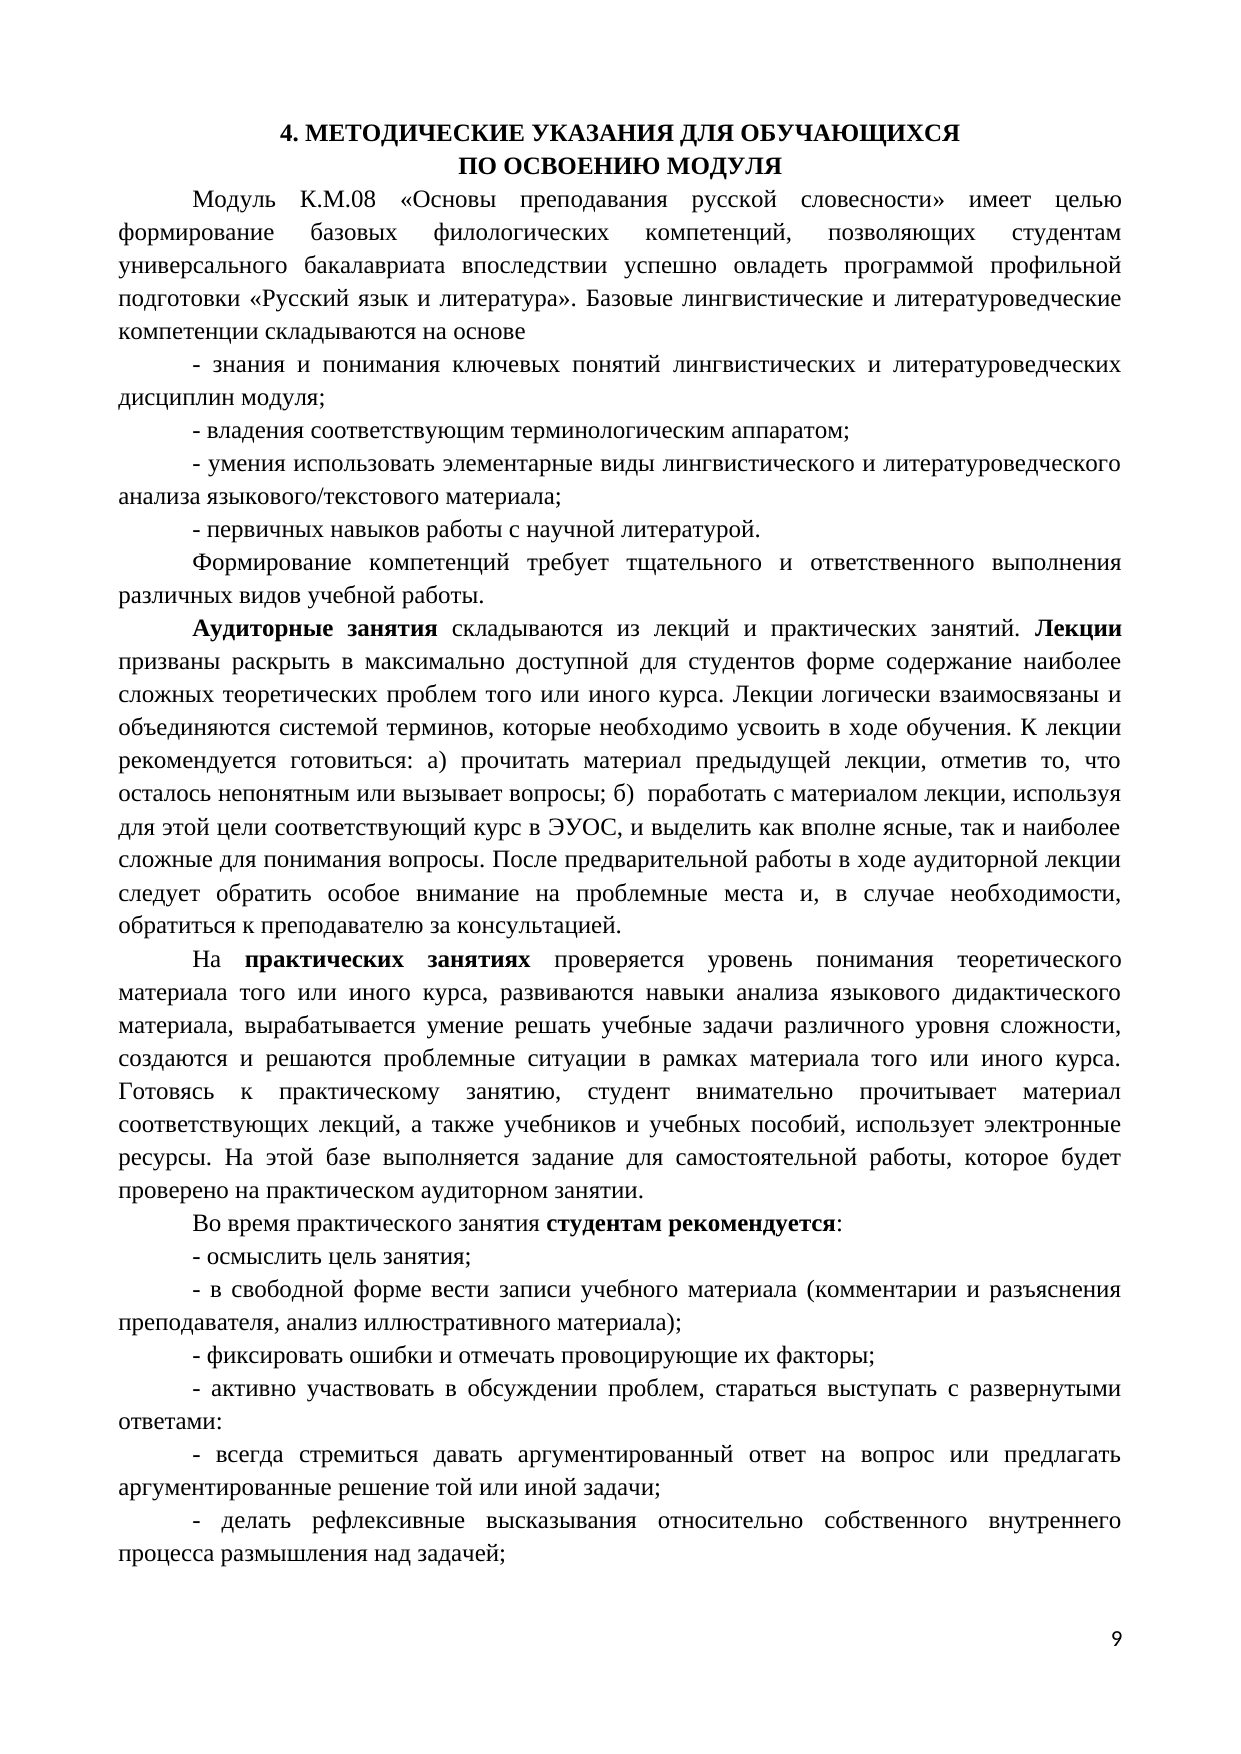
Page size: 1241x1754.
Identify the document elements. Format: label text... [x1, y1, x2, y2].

text по освоению Модуля [118, 151, 1122, 180]
text Во время практического занятия студентам рекомендуется: [118, 1208, 1122, 1237]
text - знания и понимания ключевых понятий лингвистических и литературоведческих дисциплин модуля; [118, 349, 1122, 411]
text Аудиторные занятия складываются из лекций и практических занятий. Лекции призваны раскрыть в максимально доступной для студентов форме содержание наиболее сложных теоретических проблем того или иного курса. Лекции логически взаимосвязаны и объединяются системой терминов, которые необходимо усвоить в ходе обучения. К лекции рекомендуется готовиться: а) прочитать материал предыдущей лекции, отметив то, что осталось непонятным или вызывает вопросы; б) поработать с материалом лекции, используя для этой цели соответствующий курс в ЭУОС, и выделить как вполне ясные, так и наиболее сложные для понимания вопросы. После предварительной работы в ходе аудиторной лекции следует обратить особое внимание на проблемные места и, в случае необходимости, обратиться к преподавателю за консультацией. [118, 613, 1122, 939]
text - делать рефлексивные высказывания относительно собственного внутреннего процесса размышления над задачей; [118, 1505, 1122, 1567]
text - владения соответствующим терминологическим аппаратом; [118, 415, 1122, 444]
text Формирование компетенций требует тщательного и ответственного выполнения различных видов учебной работы. [118, 547, 1122, 609]
text - фиксировать ошибки и отмечать провоцирующие их факторы; [118, 1340, 1122, 1369]
text На практических занятиях проверяется уровень понимания теоретического материала того или иного курса, развиваются навыки анализа языкового дидактического материала, вырабатывается умение решать учебные задачи различного уровня сложности, создаются и решаются проблемные ситуации в рамках материала того или иного курса. Готовясь к практическому занятию, студент внимательно прочитывает материал соответствующих лекций, а также учебников и учебных пособий, использует электронные ресурсы. На этой базе выполняется задание для самостоятельной работы, которое будет проверено на практическом аудиторном занятии. [118, 944, 1122, 1203]
text - умения использовать элементарные виды лингвистического и литературоведческого анализа языкового/текстового материала; [118, 448, 1122, 510]
text - всегда стремиться давать аргументированный ответ на вопрос или предлагать аргументированные решение той или иной задачи; [118, 1439, 1122, 1501]
text - в свободной форме вести записи учебного материала (комментарии и разъяснения преподавателя, анализ иллюстративного материала); [118, 1274, 1122, 1336]
text 4. Методические указания для обучающихся [118, 118, 1122, 147]
text - осмыслить цель занятия; [118, 1241, 1122, 1269]
text - первичных навыков работы с научной литературой. [118, 514, 1122, 543]
text - активно участвовать в обсуждении проблем, стараться выступать с развернутыми ответами: [118, 1373, 1122, 1435]
text Модуль К.М.08 «Основы преподавания русской словесности» имеет целью формирование базовых филологических компетенций, позволяющих студентам универсального бакалавриата впоследствии успешно овладеть программой профильной подготовки «Русский язык и литература». Базовые лингвистические и литературоведческие компетенции складываются на основе [118, 184, 1122, 345]
